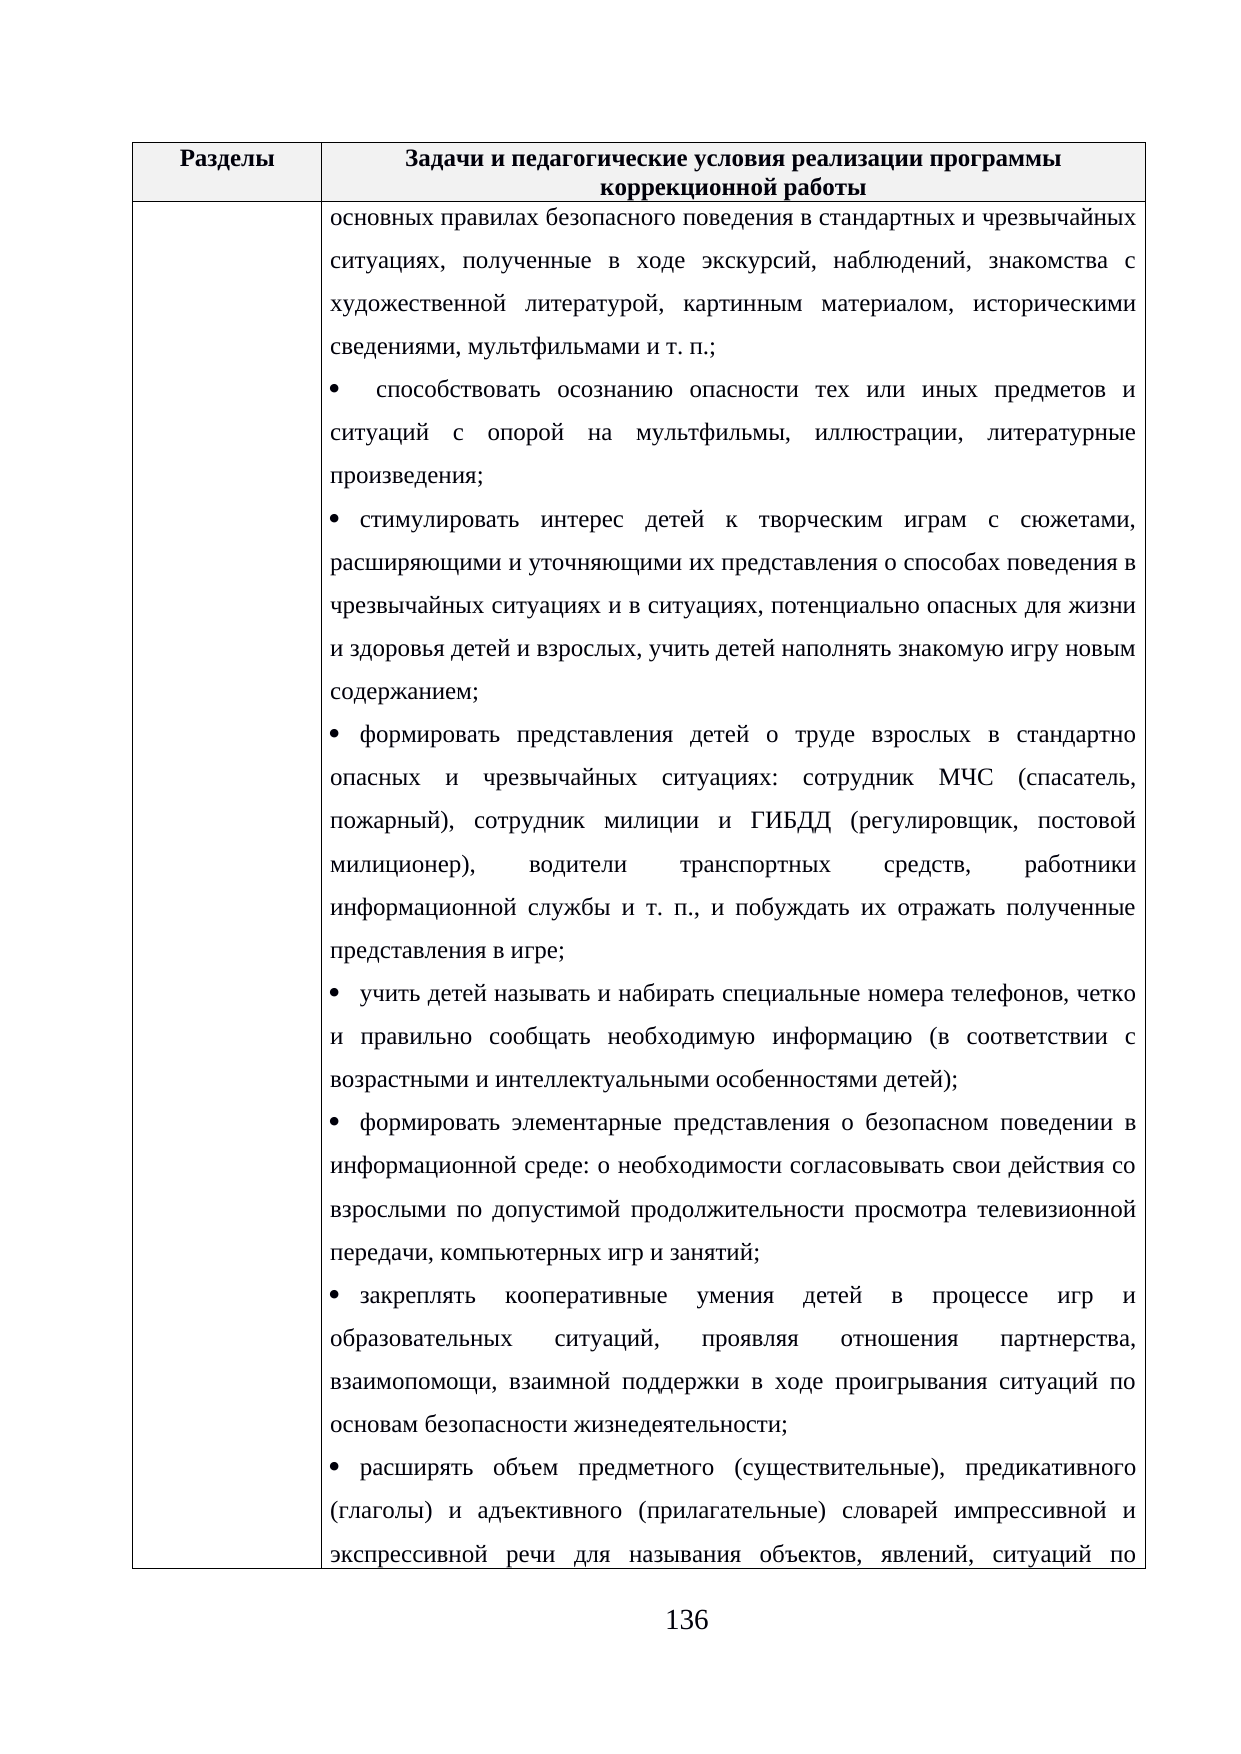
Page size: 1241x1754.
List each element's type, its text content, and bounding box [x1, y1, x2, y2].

table_header Задачи и педагогические условия реализации программы коррекционной работы [322, 143, 1145, 201]
table_header Разделы [133, 143, 321, 201]
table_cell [133, 202, 321, 1567]
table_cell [322, 202, 1145, 1567]
